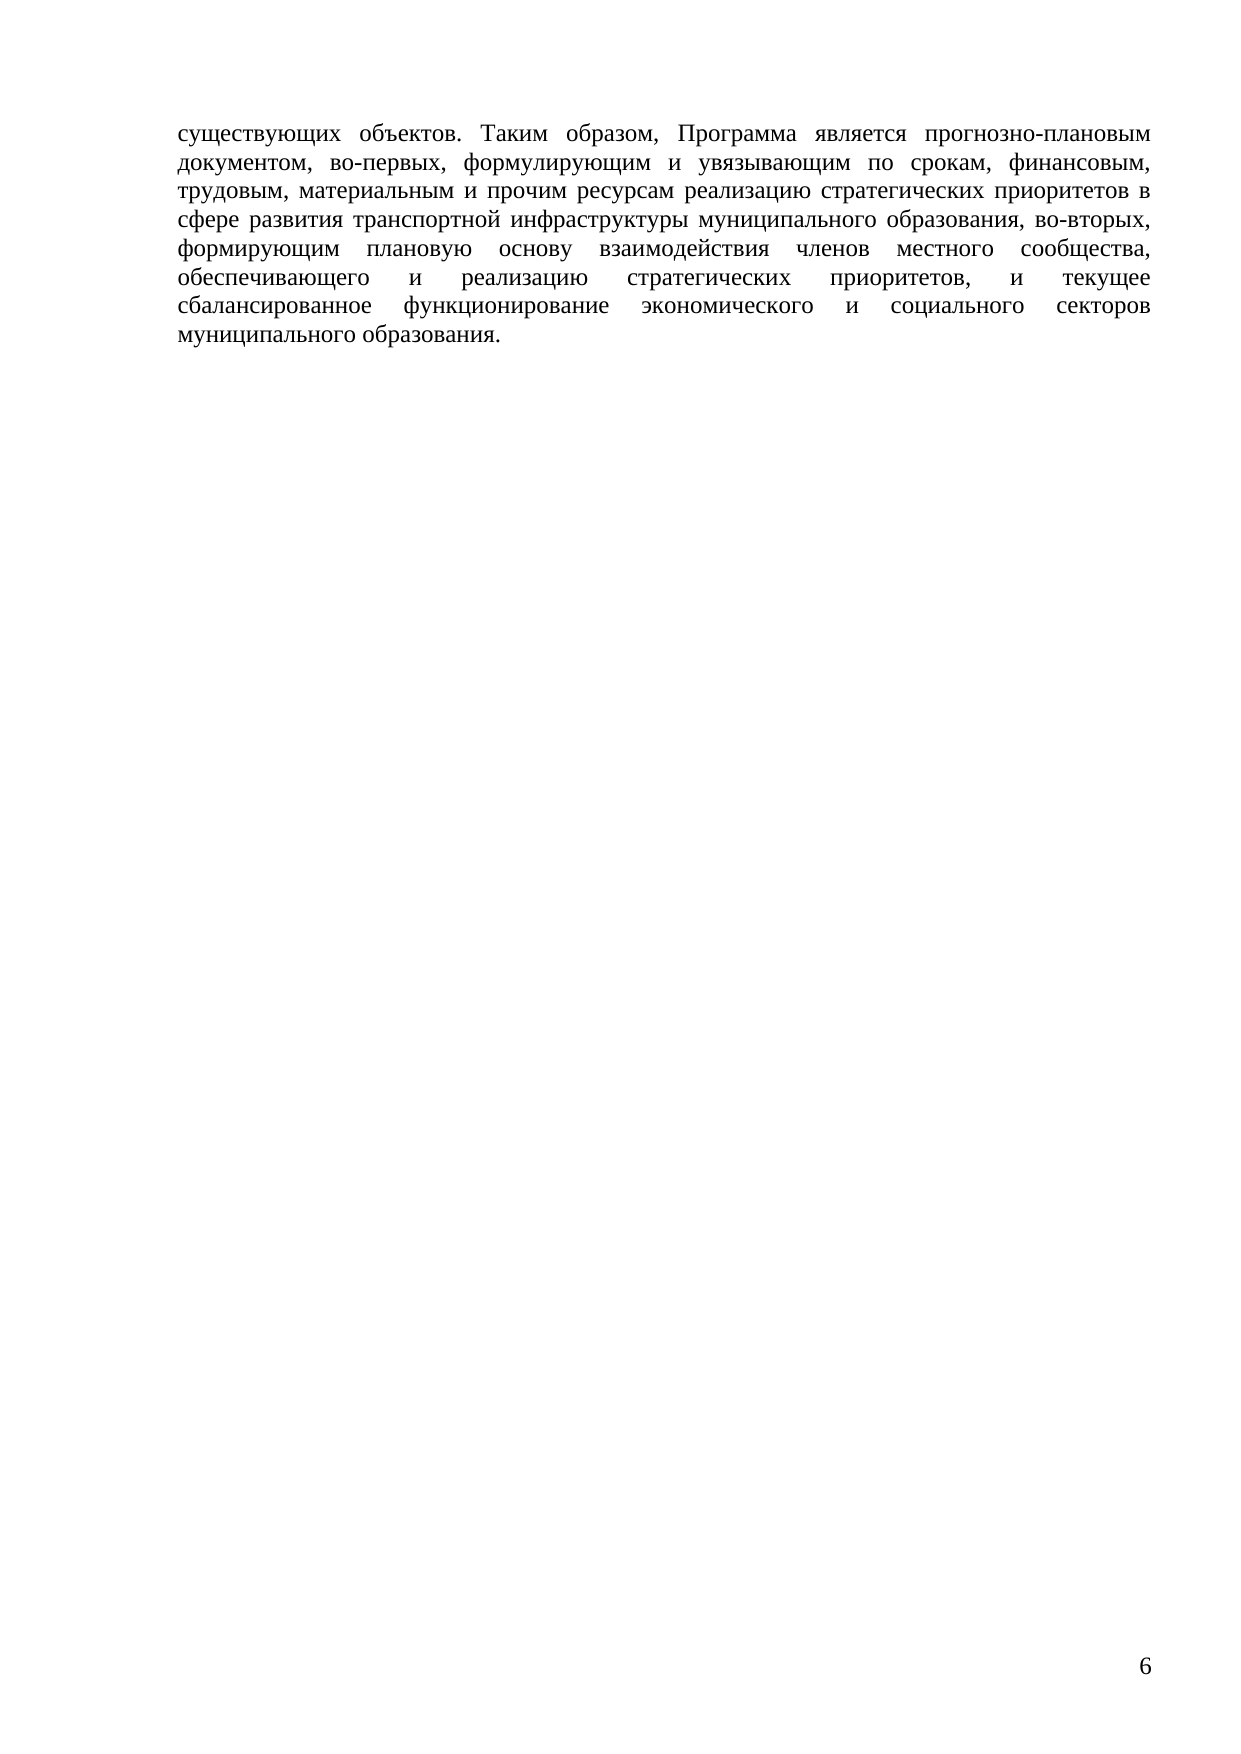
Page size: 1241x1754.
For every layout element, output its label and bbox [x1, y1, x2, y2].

text [177, 118, 1152, 348]
